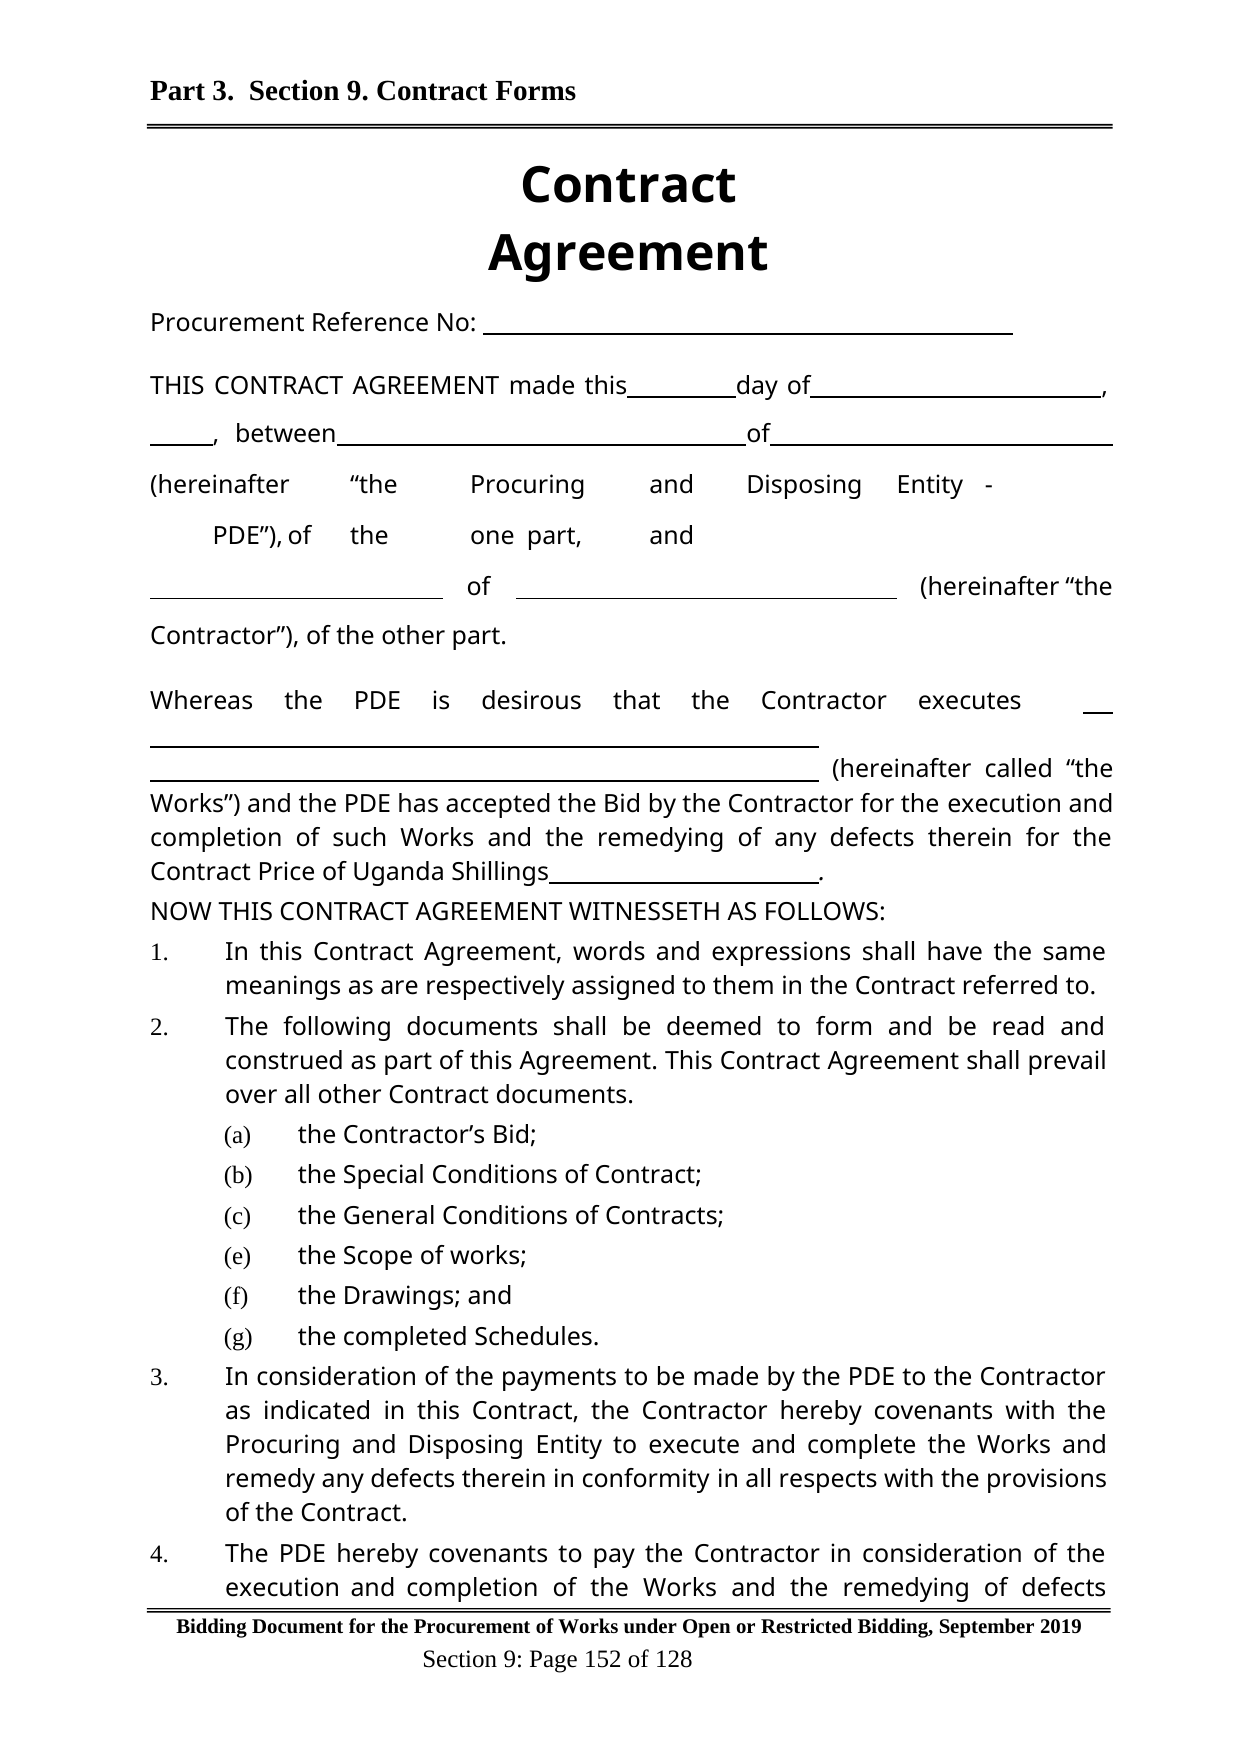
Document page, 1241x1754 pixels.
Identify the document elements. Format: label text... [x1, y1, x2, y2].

list the Contractor’s Bid; [224, 1117, 1123, 1151]
list the General Conditions of Contracts; [224, 1197, 1123, 1231]
text Contract Agreement [408, 148, 850, 285]
list the Special Conditions of Contract; [224, 1157, 1123, 1191]
list the Drawings; and [224, 1278, 1123, 1312]
text NOW THIS CONTRACT AGREEMENT WITNESSETH AS FOLLOWS: [150, 894, 1123, 928]
list The following documents shall be deemed to form and be read and construed as part of this Agreement. This Contract Agreement shall prevail over all other Contract documents. [150, 1008, 1107, 1111]
text THIS CONTRACT AGREEMENT made this day of , [150, 367, 1123, 401]
text , between of (hereinafter “the Procuring and Disposing Entity - PDE”), of the one part, and [150, 416, 1113, 552]
text of [150, 569, 901, 603]
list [150, 1535, 1107, 1603]
text Contractor”), of the other part. [150, 617, 901, 651]
list the Scope of works; [224, 1238, 1123, 1272]
list the completed Schedules. [224, 1318, 1123, 1352]
list In this Contract Agreement, words and expressions shall have the same meanings as are respectively assigned to them in the Contract referred to. [150, 934, 1107, 1002]
text (hereinafter “the [920, 569, 1123, 603]
text Whereas the PDE is desirous that the Contractor executes (hereinafter called “the Works”) and the PDE has accepted the Bid by the Contractor for the execution and completion of such Works and the remedying of any defects therein for the Contract Price of Uganda Shillings . [150, 683, 1113, 887]
list In consideration of the payments to be made by the PDE to the Contractor as indicated in this Contract, the Contractor hereby covenants with the Procuring and Disposing Entity to execute and complete the Works and remedy any defects therein in conformity in all respects with the provisions of the Contract. [150, 1359, 1107, 1529]
text Procurement Reference No: [150, 304, 1123, 339]
